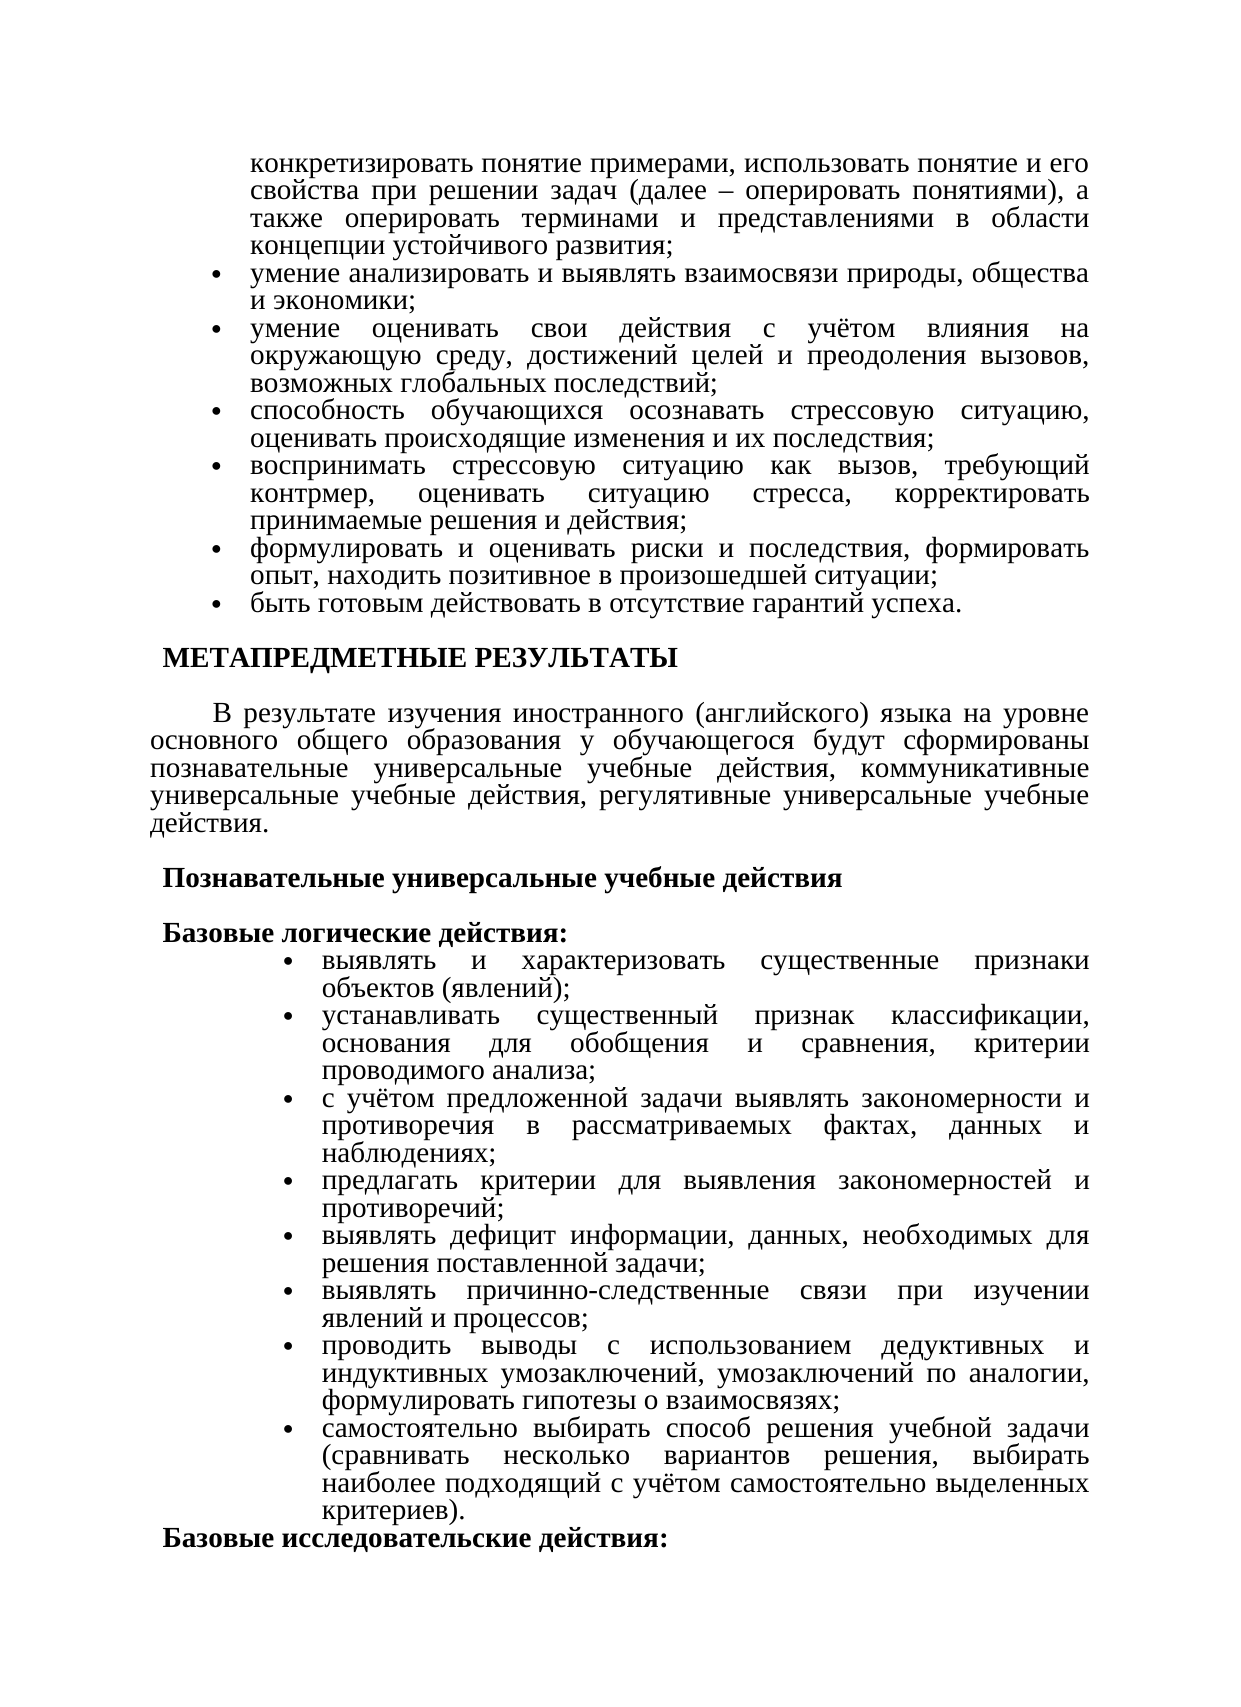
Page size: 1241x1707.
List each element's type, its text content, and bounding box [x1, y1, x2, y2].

list умение анализировать и выявлять взаимосвязи природы, общества и экономики; [212, 260, 1090, 315]
list выявлять причинно-следственные связи при изучении явлений и процессов; [284, 1277, 1090, 1332]
list умение оценивать свои действия с учётом влияния на окружающую среду, достижений целей и преодоления вызовов, возможных глобальных последствий; [212, 315, 1090, 397]
list проводить выводы с использованием дедуктивных и индуктивных умозаключений, умозаключений по аналогии, формулировать гипотезы о взаимосвязях; [284, 1332, 1090, 1415]
list формулировать и оценивать риски и последствия, формировать опыт, находить позитивное в произошедшей ситуации; [212, 535, 1090, 590]
list выявлять дефицит информации, данных, необходимых для решения поставленной задачи; [284, 1222, 1090, 1277]
text МЕТАПРЕДМЕТНЫЕ РЕЗУЛЬТАТЫ [162, 645, 1090, 672]
list устанавливать существенный признак классификации, основания для обобщения и сравнения, критерии проводимого анализа; [284, 1002, 1090, 1085]
list воспринимать стрессовую ситуацию как вызов, требующий контрмер, оценивать ситуацию стресса, корректировать принимаемые решения и действия; [212, 452, 1090, 535]
list самостоятельно выбирать способ решения учебной задачи (сравнивать несколько вариантов решения, выбирать наиболее подходящий с учётом самостоятельно выделенных критериев). [284, 1415, 1090, 1525]
text Базовые исследовательские действия: [162, 1525, 1090, 1552]
text Познавательные универсальные учебные действия [162, 865, 1090, 892]
list способность обучающихся осознавать стрессовую ситуацию, оценивать происходящие изменения и их последствия; [212, 397, 1090, 452]
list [212, 150, 1090, 260]
text Базовые логические действия: [162, 920, 1090, 947]
list быть готовым действовать в отсутствие гарантий успеха. [212, 590, 1090, 617]
list с учётом предложенной задачи выявлять закономерности и противоречия в рассматриваемых фактах, данных и наблюдениях; [284, 1085, 1090, 1167]
list предлагать критерии для выявления закономерностей и противоречий; [284, 1167, 1090, 1222]
text В результате изучения иностранного (английского) языка на уровне основного общего образования у обучающегося будут сформированы познавательные универсальные учебные действия, коммуникативные универсальные учебные действия, регулятивные универсальные учебные действия. [150, 700, 1090, 837]
list выявлять и характеризовать существенные признаки объектов (явлений); [284, 947, 1090, 1002]
